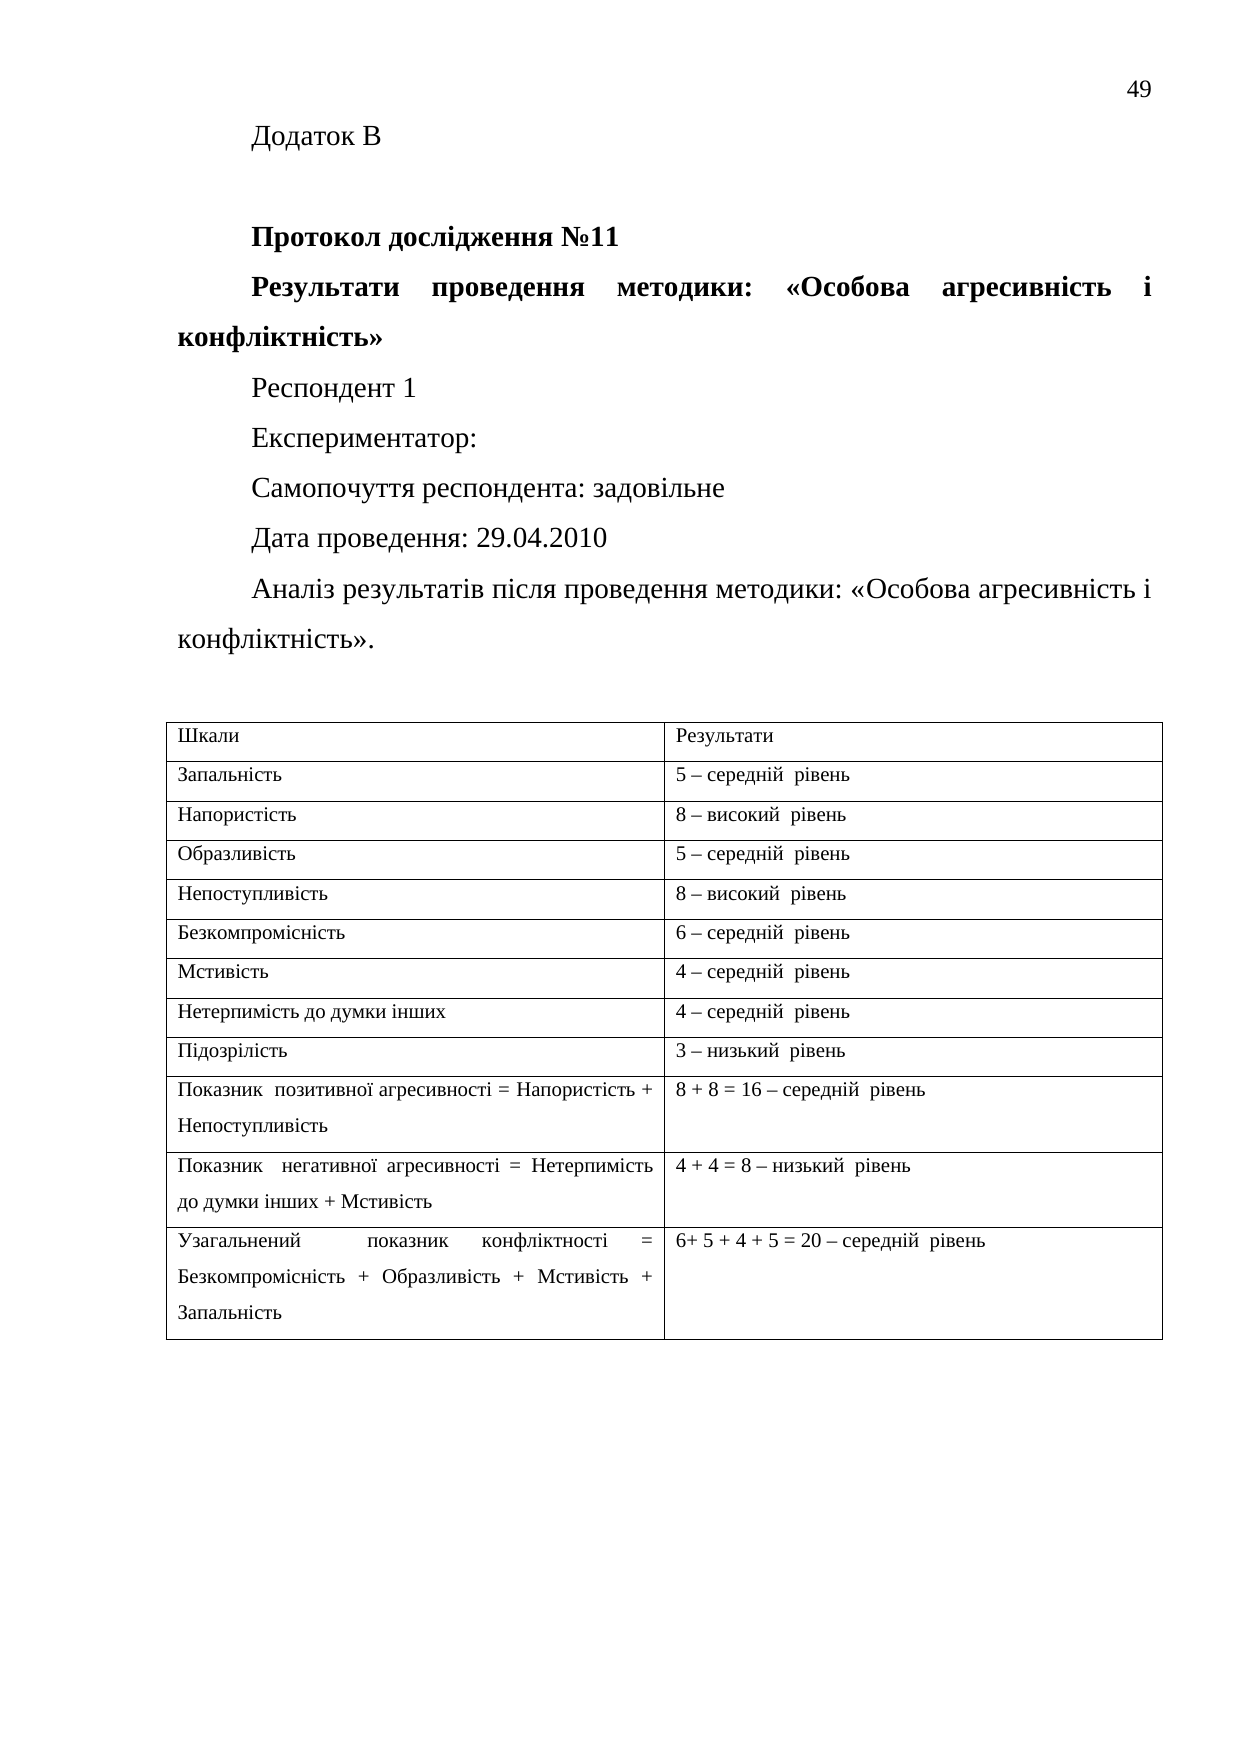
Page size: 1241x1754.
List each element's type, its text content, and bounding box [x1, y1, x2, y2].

table_cell Безкомпромісність [167, 920, 664, 958]
text Дата проведення: 29.04.2010 [177, 521, 1152, 554]
text Самопочуття респондента: задовільне [177, 470, 1152, 504]
table_cell Узагальнений показник конфліктності = Безкомпромісність + Образливість + Мстивість + Запальність [167, 1228, 664, 1338]
table_cell 5 – середній рівень [665, 841, 1162, 879]
text Результати проведення методики: «Особова агресивність і конфліктність» [177, 269, 1152, 353]
table_cell Непоступливість [167, 880, 664, 919]
table_cell 5 – середній рівень [665, 762, 1162, 801]
table_cell 6+ 5 + 4 + 5 = 20 – середній рівень [665, 1228, 1162, 1338]
table_cell Напористість [167, 802, 664, 840]
table_header Результати [665, 723, 1162, 761]
table_cell 4 – середній рівень [665, 959, 1162, 997]
table_cell Мстивість [167, 959, 664, 997]
table_cell Підозрілість [167, 1038, 664, 1076]
text Протокол дослідження №11 [177, 219, 1152, 252]
table_cell 4 – середній рівень [665, 999, 1162, 1037]
text Експериментатор: [177, 420, 1152, 453]
table_cell Запальність [167, 762, 664, 801]
table_cell Нетерпимість до думки інших [167, 999, 664, 1037]
table_cell 6 – середній рівень [665, 920, 1162, 958]
text Аналіз результатів після проведення методики: «Особова агресивність і конфліктність». [177, 571, 1152, 655]
table_cell 8 – високий рівень [665, 880, 1162, 919]
table_header Шкали [167, 723, 664, 761]
table_cell Показник позитивної агресивності = Напористість + Непоступливість [167, 1077, 664, 1152]
table_cell 3 – низький рівень [665, 1038, 1162, 1076]
text Респондент 1 [177, 370, 1152, 403]
table_cell 8 + 8 = 16 – середній рівень [665, 1077, 1162, 1152]
table_cell 4 + 4 = 8 – низький рівень [665, 1153, 1162, 1227]
table_cell Показник негативної агресивності = Нетерпимість до думки інших + Мстивість [167, 1153, 664, 1227]
table_cell Образливість [167, 841, 664, 879]
table_cell 8 – високий рівень [665, 802, 1162, 840]
text Додаток В [177, 118, 1152, 152]
